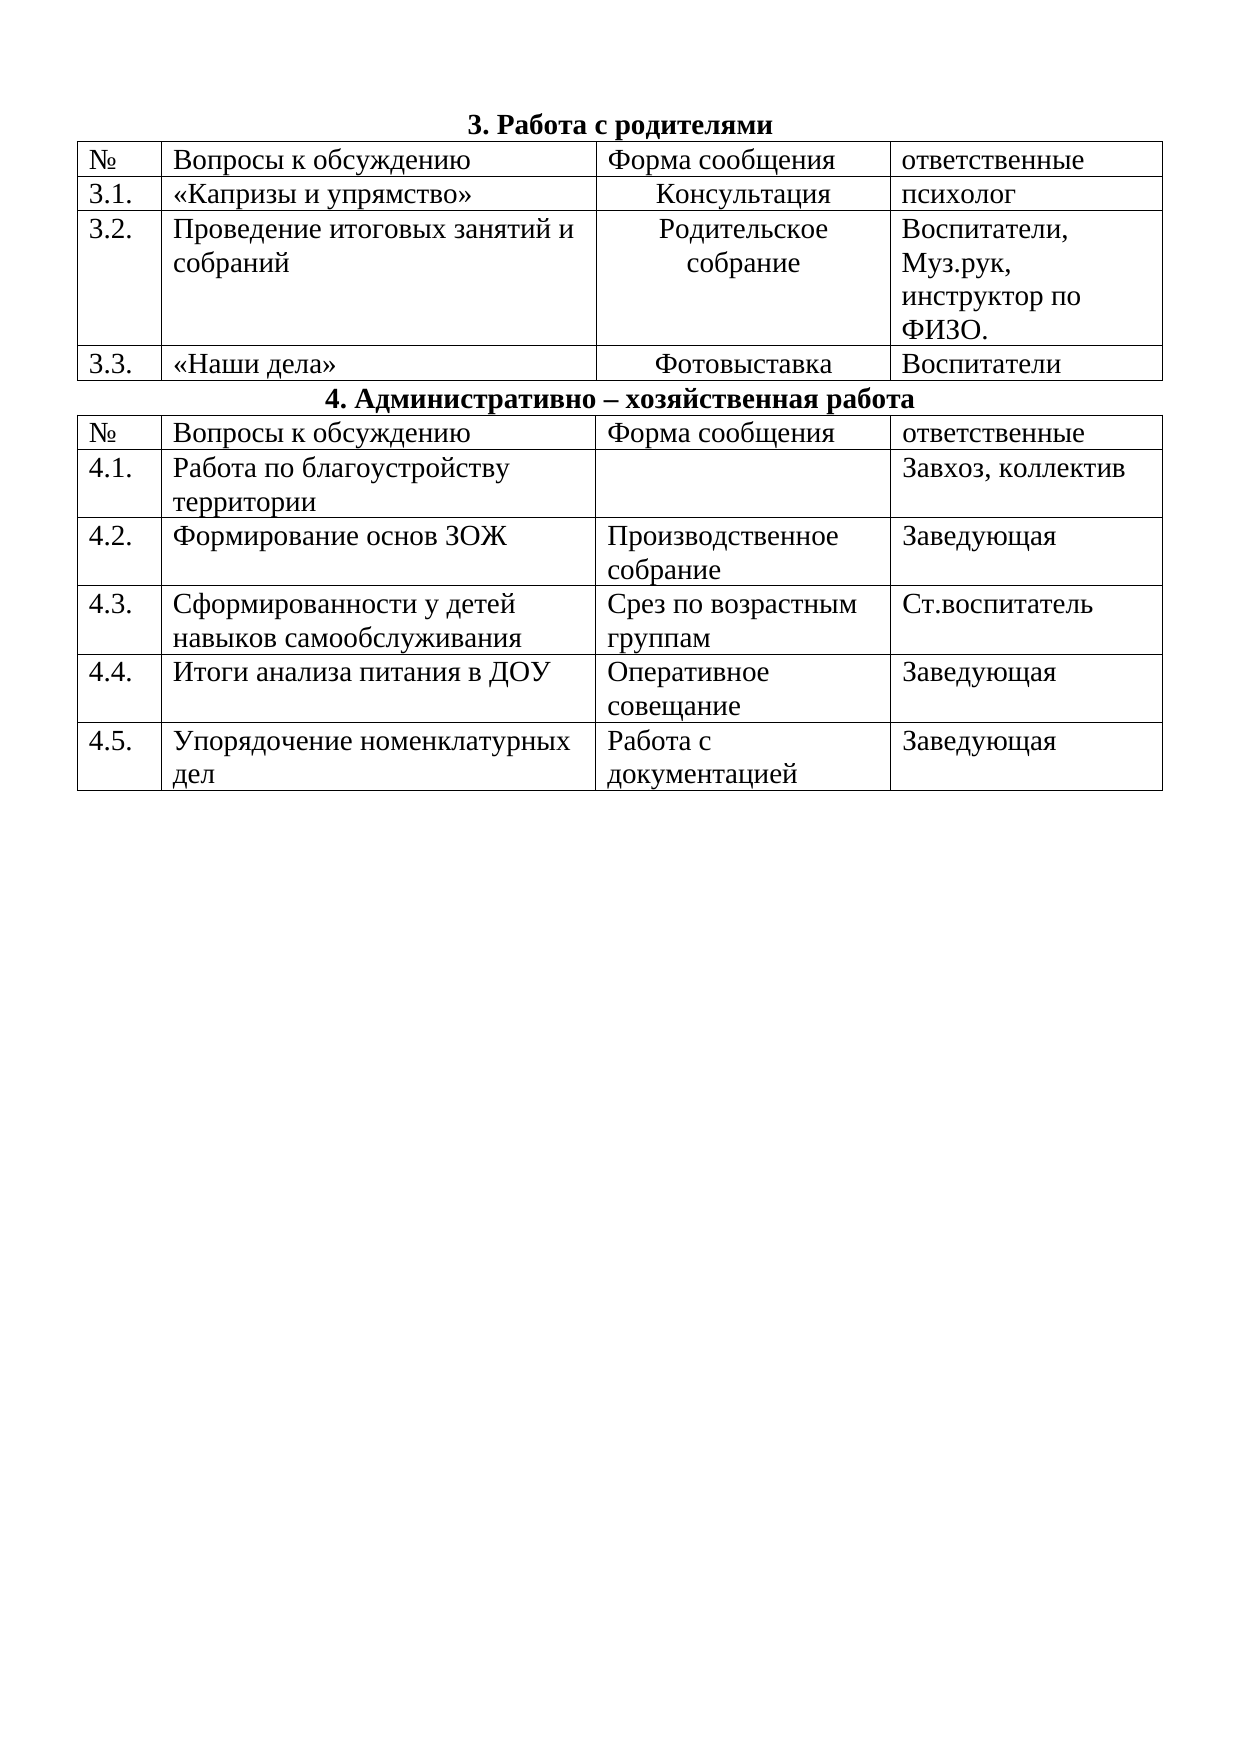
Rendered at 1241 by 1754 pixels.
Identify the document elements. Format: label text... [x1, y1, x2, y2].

table_cell Срез по возрастным группам [596, 586, 890, 653]
table_cell Воспитатели [891, 346, 1162, 380]
text 4. Административно – хозяйственная работа [89, 381, 1152, 414]
table_cell 3.2. [78, 211, 161, 345]
table_cell Заведующая [891, 518, 1162, 585]
table_cell психолог [891, 177, 1162, 210]
table_cell 4.3. [78, 586, 161, 653]
table_cell 4.2. [78, 518, 161, 585]
table_header № [78, 416, 161, 449]
table_cell Упорядочение номенклатурных дел [162, 723, 595, 790]
table_header Форма сообщения [596, 416, 890, 449]
table_cell 3.1. [78, 177, 161, 210]
table_cell [596, 450, 890, 517]
table_header № [78, 142, 161, 176]
table_cell Работа по благоустройству территории [162, 450, 595, 517]
table_cell 3.3. [78, 346, 161, 380]
table_cell «Наши дела» [162, 346, 596, 380]
table_cell Завхоз, коллектив [891, 450, 1162, 517]
table_cell Ст.воспитатель [891, 586, 1162, 653]
table_cell Консультация [597, 177, 890, 210]
table_header Форма сообщения [597, 142, 890, 176]
table_header Вопросы к обсуждению [162, 416, 595, 449]
table_cell 4.5. [78, 723, 161, 790]
table_cell Заведующая [891, 655, 1162, 722]
table_cell Работа с документацией [596, 723, 890, 790]
table_cell «Капризы и упрямство» [162, 177, 596, 210]
table_cell Сформированности у детей навыков самообслуживания [162, 586, 595, 653]
table_header ответственные [891, 142, 1162, 176]
table_cell Фотовыставка [597, 346, 890, 380]
table_cell 4.4. [78, 655, 161, 722]
table_cell Оперативное совещание [596, 655, 890, 722]
table_cell Производственное собрание [596, 518, 890, 585]
table_cell Родительское собрание [597, 211, 890, 345]
text 3. Работа с родителями [89, 107, 1152, 141]
table_cell Проведение итоговых занятий и собраний [162, 211, 596, 345]
table_header Вопросы к обсуждению [162, 142, 596, 176]
table_cell Формирование основ ЗОЖ [162, 518, 595, 585]
table_header ответственные [891, 416, 1162, 449]
table_cell Воспитатели, Муз.рук, инструктор по ФИЗО. [891, 211, 1162, 345]
table_cell Заведующая [891, 723, 1162, 790]
table_cell Итоги анализа питания в ДОУ [162, 655, 595, 722]
table_cell 4.1. [78, 450, 161, 517]
